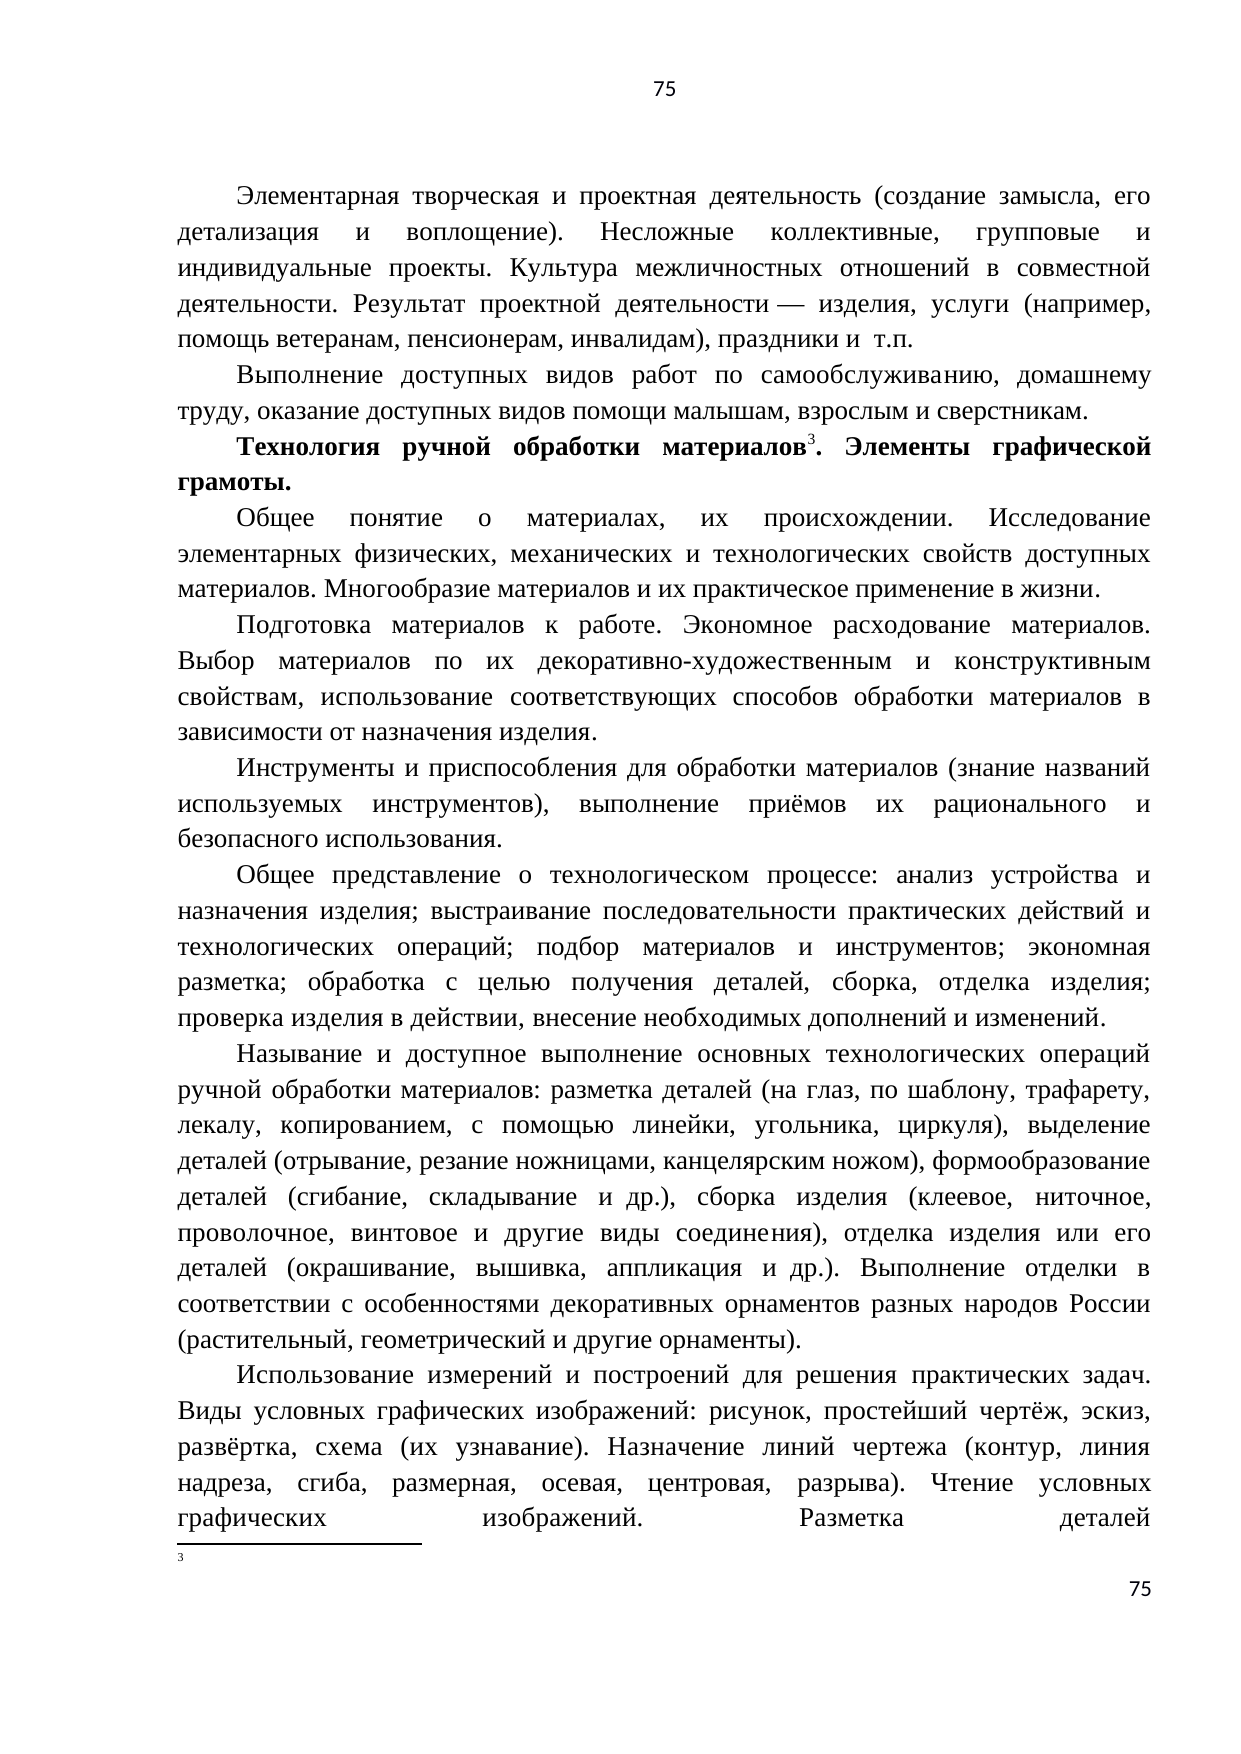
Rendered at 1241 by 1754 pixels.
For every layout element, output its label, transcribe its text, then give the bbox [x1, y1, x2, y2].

text Выполнение доступных видов работ по самообслуживанию, домашнему труду, оказание доступных видов помощи малышам, взрослым и сверстникам. [177, 358, 1152, 425]
text Элементарная творческая и проектная деятельность (создание замысла, его детализация и воплощение). Несложные коллективные, групповые и индивидуальные проекты. Культура межличностных отношений в совместной деятельности. Результат проектной деятельности — изделия, услуги (например, помощь ветеранам, пенсионерам, инвалидам), праздники и т.п. [177, 179, 1152, 353]
text Технология ручной обработки материалов. Элементы графической грамоты. [177, 429, 1152, 496]
text Общее представление о технологическом процессе: анализ устройства и назначения изделия; выстраивание последовательности практических действий и технологических операций; подбор материалов и инструментов; экономная разметка; обработка с целью получения деталей, сборка, отделка изделия; проверка изделия в действии, внесение необходимых дополнений и изменений. [177, 858, 1152, 1032]
text Подготовка материалов к работе. Экономное расходование материалов. Выбор материалов по их декоративно-художественным и конструктивным свойствам, использование соответствующих способов обработки материалов в зависимости от назначения изделия. [177, 608, 1152, 747]
text Называние и доступное выполнение основных технологических операций ручной обработки материалов: разметка деталей (на глаз, по шаблону, трафарету, лекалу, копированием, с помощью линейки, угольника, циркуля), выделение деталей (отрывание, резание ножницами, канцелярским ножом), формообразование деталей (сгибание, складывание и др.), сборка изделия (клеевое, ниточное, проволочное, винтовое и другие виды соединения), отделка изделия или его деталей (окрашивание, вышивка, аппликация и др.). Выполнение отделки в соответствии с особенностями декоративных орнаментов разных народов России (растительный, геометрический и другие орнаменты). [177, 1037, 1152, 1354]
text Общее понятие о материалах, их происхождении. Исследование элементарных физических, механических и технологических свойств доступных материалов. Многообразие материалов и их практическое применение в жизни. [177, 501, 1152, 604]
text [177, 1358, 1152, 1533]
text Инструменты и приспособления для обработки материалов (знание названий используемых инструментов), выполнение приёмов их рационального и безопасного использования. [177, 751, 1152, 854]
